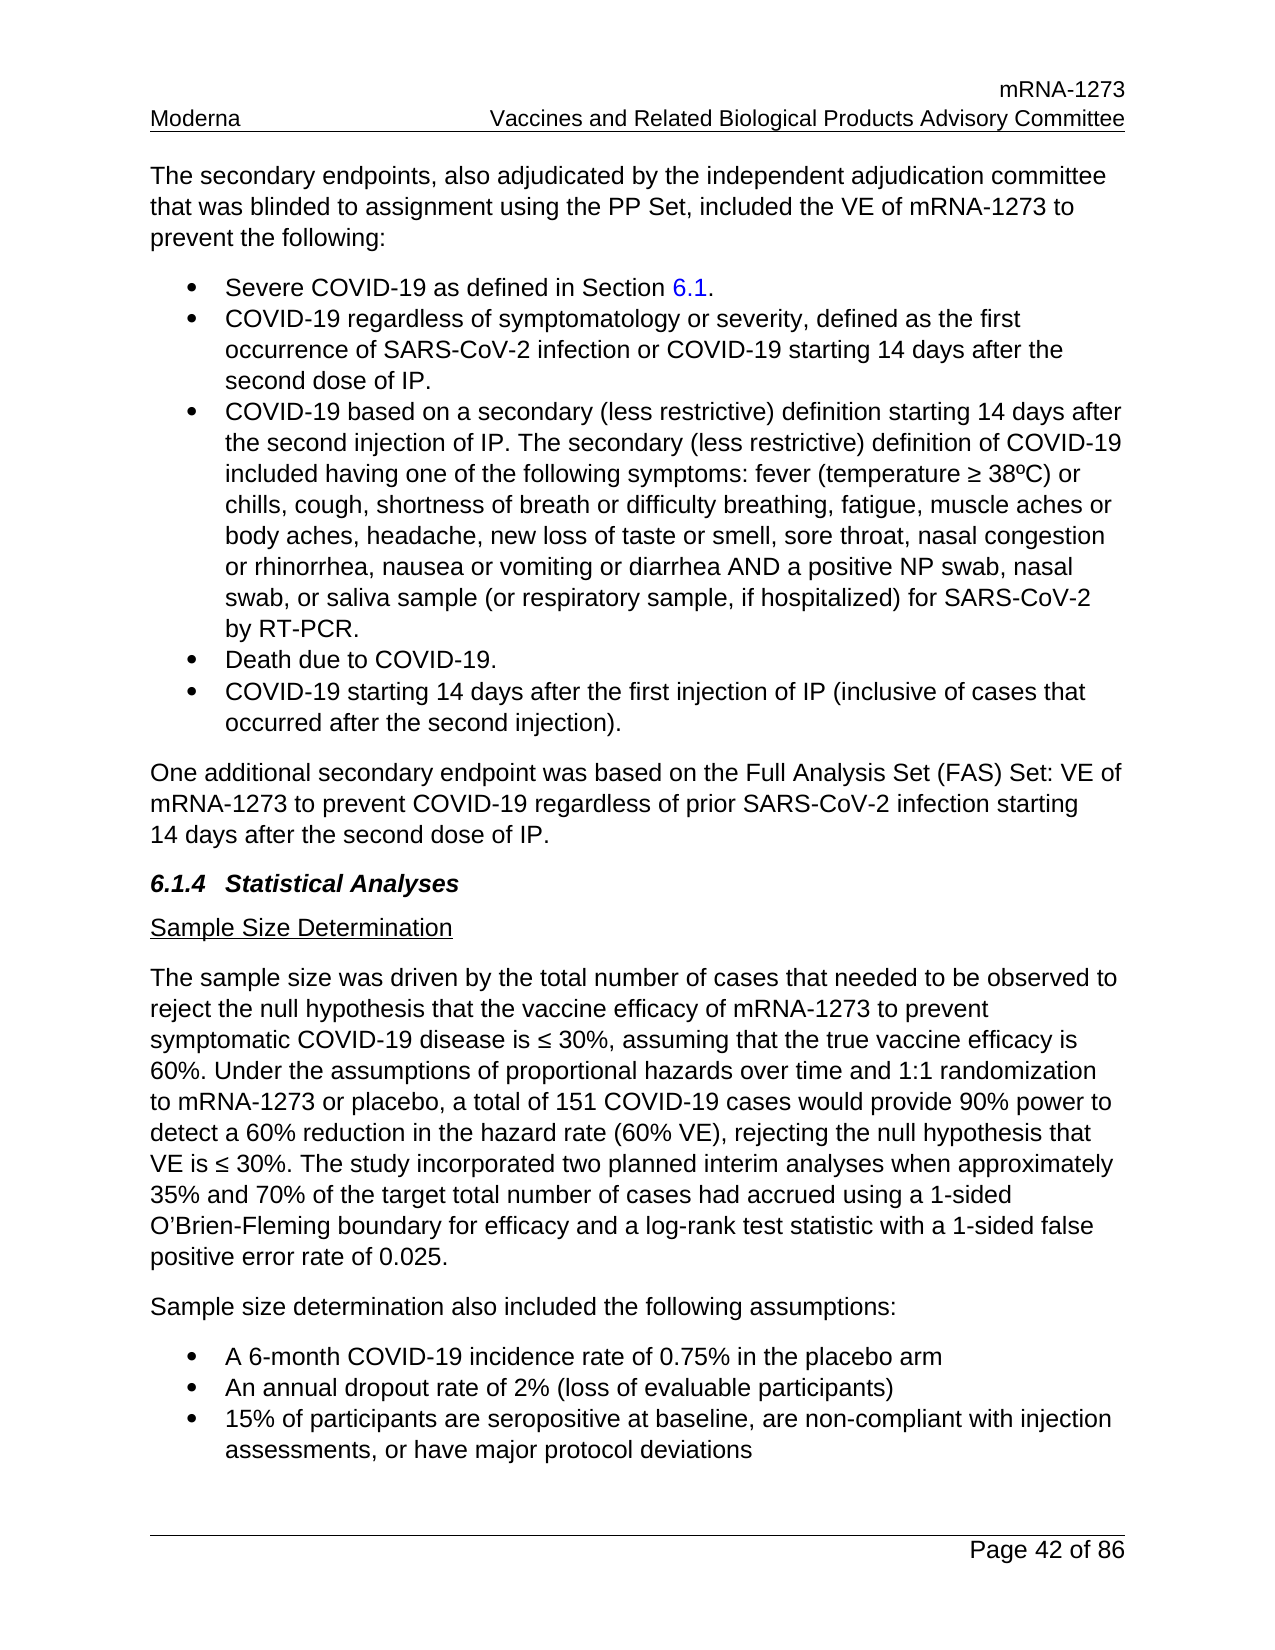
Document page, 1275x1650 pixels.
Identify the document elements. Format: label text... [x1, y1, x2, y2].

text One additional secondary endpoint was based on the Full Analysis Set (FAS) Set: VE of mRNA-1273 to prevent COVID-19 regardless of prior SARS-CoV-2 infection starting 14 days after the second dose of IP. [150, 757, 1125, 848]
list A 6-month COVID-19 incidence rate of 0.75% in the placebo arm [187, 1342, 1125, 1371]
list COVID-19 regardless of symptomatology or severity, defined as the first occurrence of SARS-CoV-2 infection or COVID-19 starting 14 days after the second dose of IP. [187, 304, 1125, 395]
list Death due to COVID-19. [187, 645, 1125, 674]
list COVID-19 based on a secondary (less restrictive) definition starting 14 days after the second injection of IP. The secondary (less restrictive) definition of COVID-19 included having one of the following symptoms: fever (temperature ≥ 38ºC) or chills, cough, shortness of breath or difficulty breathing, fatigue, muscle aches or body aches, headache, new loss of taste or smell, sore throat, nasal congestion or rhinorrhea, nausea or vomiting or diarrhea AND a positive NP swab, nasal swab, or saliva sample (or respiratory sample, if hospitalized) for SARS-CoV-2 by RT-PCR. [187, 397, 1125, 643]
text The secondary endpoints, also adjudicated by the independent adjudication committee that was blinded to assignment using the PP Set, included the VE of mRNA-1273 to prevent the following: [150, 161, 1125, 252]
list Severe COVID-19 as defined in Section 6.1. [187, 273, 1125, 301]
list COVID-19 starting 14 days after the first injection of IP (inclusive of cases that occurred after the second injection). [187, 677, 1125, 736]
list 15% of participants are seropositive at baseline, are non-compliant with injection assessments, or have major protocol deviations [187, 1404, 1125, 1464]
subtitle Statistical Analyses [150, 869, 1125, 898]
text The sample size was driven by the total number of cases that needed to be observed to reject the null hypothesis that the vaccine efficacy of mRNA-1273 to prevent symptomatic COVID-19 disease is ≤ 30%, assuming that the true vaccine efficacy is 60%. Under the assumptions of proportional hazards over time and 1:1 randomization to mRNA-1273 or placebo, a total of 151 COVID-19 cases would provide 90% power to detect a 60% reduction in the hazard rate (60% VE), rejecting the null hypothesis that VE is ≤ 30%. The study incorporated two planned interim analyses when approximately 35% and 70% of the target total number of cases had accrued using a 1-sided O’Brien-Fleming boundary for efficacy and a log-rank test statistic with a 1-sided false positive error rate of 0.025. [150, 963, 1125, 1271]
list An annual dropout rate of 2% (loss of evaluable participants) [187, 1373, 1125, 1402]
text Sample size determination also included the following assumptions: [150, 1292, 1125, 1321]
subtitle Sample Size Determination [150, 913, 1125, 942]
